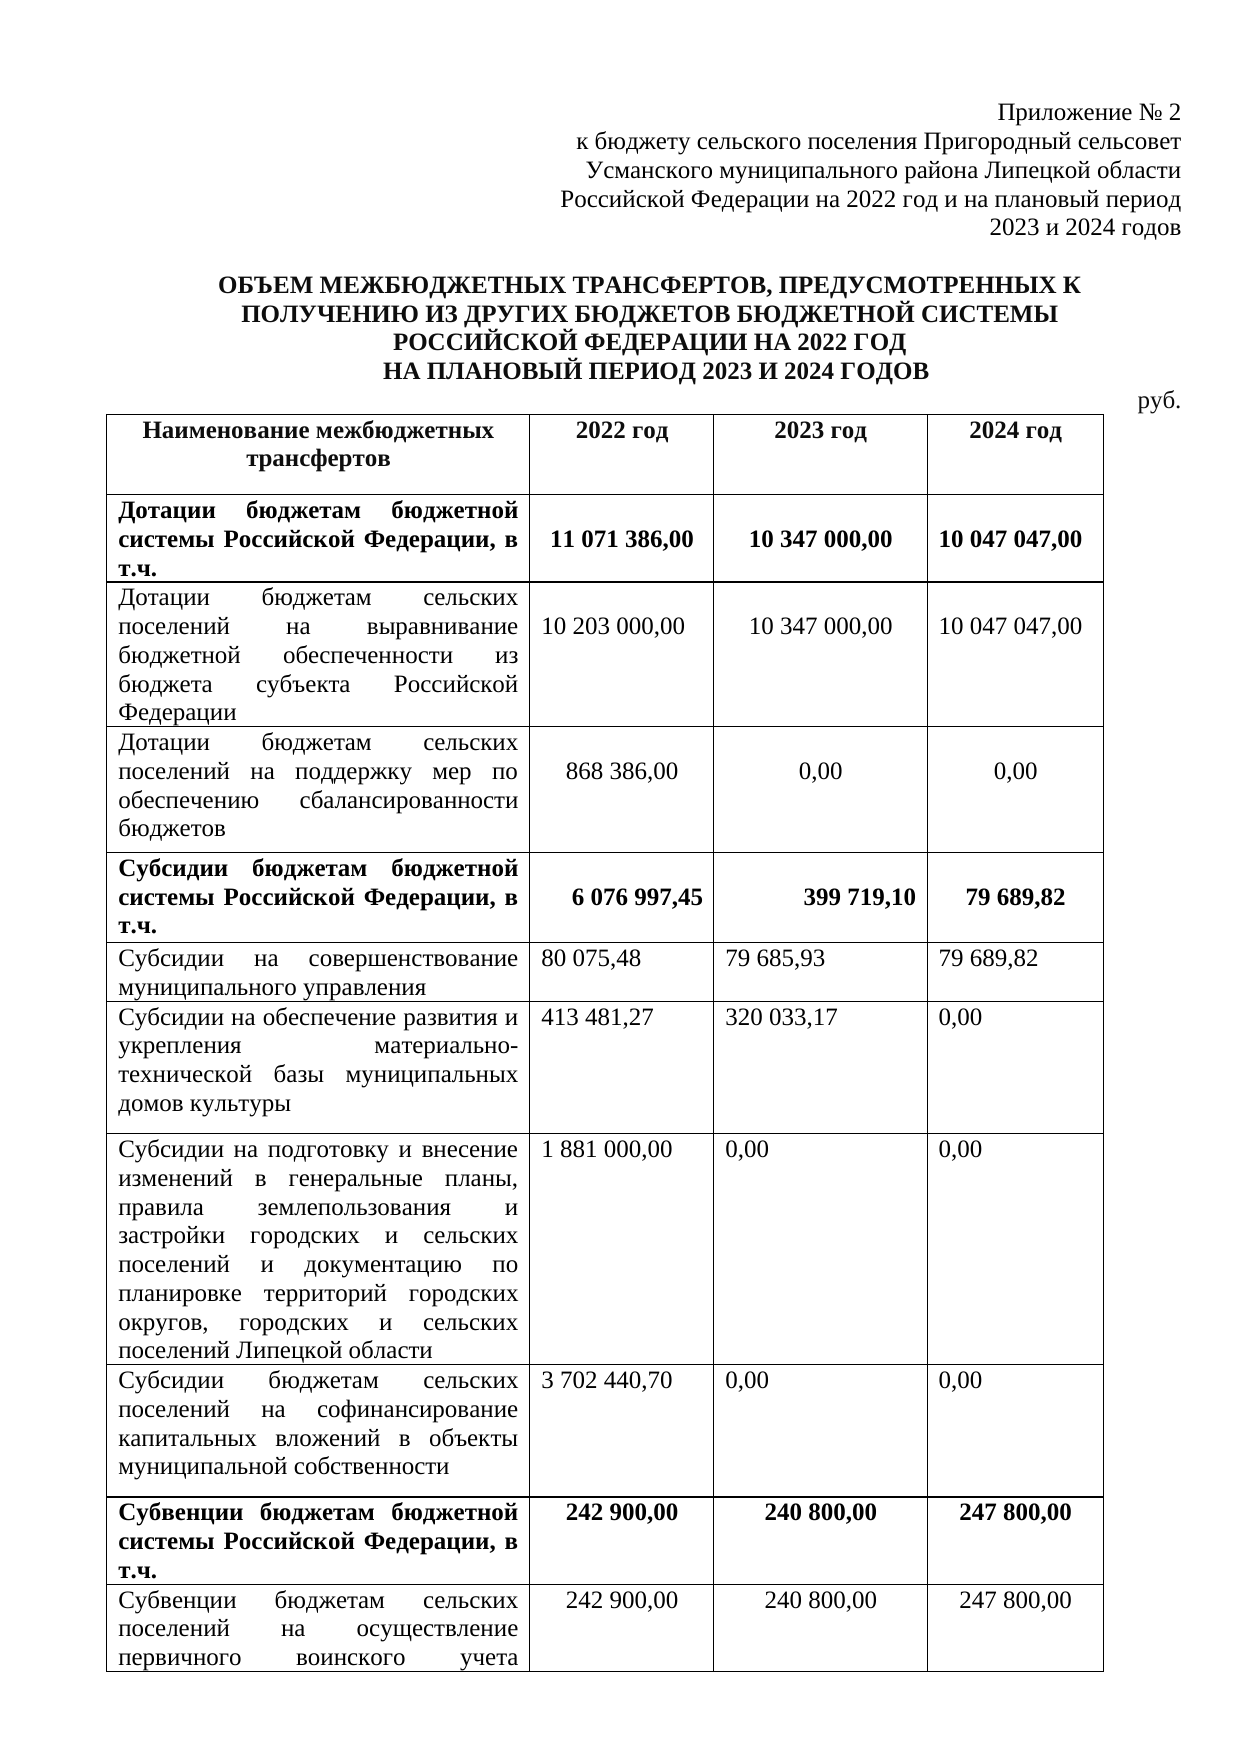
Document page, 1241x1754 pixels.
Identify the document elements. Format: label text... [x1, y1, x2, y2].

table_cell 242 900,00 [530, 1498, 713, 1584]
table_cell Субсидии на обеспечение развития и укрепления материально-технической базы муниципальных домов культуры [107, 1002, 529, 1133]
table_cell 79 689,82 [928, 943, 1103, 1001]
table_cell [107, 1585, 529, 1671]
table_cell 868 386,00 [530, 727, 713, 852]
table_cell 10 047 047,00 [928, 495, 1103, 581]
table_cell Дотации бюджетам сельских поселений на поддержку мер по обеспечению сбалансированности бюджетов [107, 727, 529, 852]
text РОССИЙСКОЙ ФЕДЕРАЦИИ НА 2022 ГОД [118, 327, 1181, 356]
table_cell 413 481,27 [530, 1002, 713, 1133]
table_cell 0,00 [928, 1365, 1103, 1496]
table_cell 0,00 [928, 1134, 1103, 1364]
text Российской Федерации на 2022 год и на плановый период 2023 и 2024 годов [118, 184, 1181, 241]
table_cell Субсидии бюджетам бюджетной системы Российской Федерации, в т.ч. [107, 853, 529, 942]
table_cell 79 685,93 [714, 943, 927, 1001]
text ОБЪЕМ МЕЖБЮДЖЕТНЫХ ТРАНСФЕРТОВ, ПРЕДУСМОТРЕННЫХ К [118, 270, 1181, 299]
table_header 2023 год [714, 415, 927, 494]
table_cell 242 900,00 [530, 1585, 713, 1671]
table_cell 0,00 [714, 727, 927, 852]
table_cell 0,00 [714, 1134, 927, 1364]
table_cell Субвенции бюджетам бюджетной системы Российской Федерации, в т.ч. [107, 1498, 529, 1584]
table_cell 1 881 000,00 [530, 1134, 713, 1364]
table_cell 80 075,48 [530, 943, 713, 1001]
table_cell Дотации бюджетам сельских поселений на выравнивание бюджетной обеспеченности из бюджета субъекта Российской Федерации [107, 583, 529, 726]
table_cell 240 800,00 [714, 1585, 927, 1671]
text НА ПЛАНОВЫЙ ПЕРИОД 2023 И 2024 ГОДОВ [118, 356, 1181, 385]
table_cell 247 800,00 [928, 1585, 1103, 1671]
table_cell 0,00 [714, 1365, 927, 1496]
table_cell 10 047 047,00 [928, 583, 1103, 726]
table_cell 0,00 [928, 1002, 1103, 1133]
table_cell 320 033,17 [714, 1002, 927, 1133]
table_header 2024 год [928, 415, 1103, 494]
table_cell 10 203 000,00 [530, 583, 713, 726]
table_cell 10 347 000,00 [714, 583, 927, 726]
table_cell Субсидии на подготовку и внесение изменений в генеральные планы, правила землепользования и застройки городских и сельских поселений и документацию по планировке территорий городских округов, городских и сельских поселений Липецкой области [107, 1134, 529, 1364]
table_header Наименование межбюджетных трансфертов [107, 415, 529, 494]
text руб. [118, 385, 1181, 414]
text к бюджету сельского поселения Пригородный сельсовет [118, 126, 1181, 155]
table_cell 79 689,82 [928, 853, 1103, 942]
text Усманского муниципального района Липецкой области [118, 155, 1181, 184]
table_cell 11 071 386,00 [530, 495, 713, 581]
table_cell 0,00 [928, 727, 1103, 852]
table_cell 10 347 000,00 [714, 495, 927, 581]
table_header 2022 год [530, 415, 713, 494]
table_cell 6 076 997,45 [530, 853, 713, 942]
table_cell 240 800,00 [714, 1498, 927, 1584]
table_cell 3 702 440,70 [530, 1365, 713, 1496]
table_cell 399 719,10 [714, 853, 927, 942]
table_cell Субсидии бюджетам сельских поселений на софинансирование капитальных вложений в объекты муниципальной собственности [107, 1365, 529, 1496]
table_cell Дотации бюджетам бюджетной системы Российской Федерации, в т.ч. [107, 495, 529, 581]
text Приложение № 2 [118, 97, 1181, 126]
text ПОЛУЧЕНИЮ ИЗ ДРУГИХ БЮДЖЕТОВ БЮДЖЕТНОЙ СИСТЕМЫ [118, 299, 1181, 327]
table_cell Субсидии на совершенствование муниципального управления [107, 943, 529, 1001]
table_cell 247 800,00 [928, 1498, 1103, 1584]
